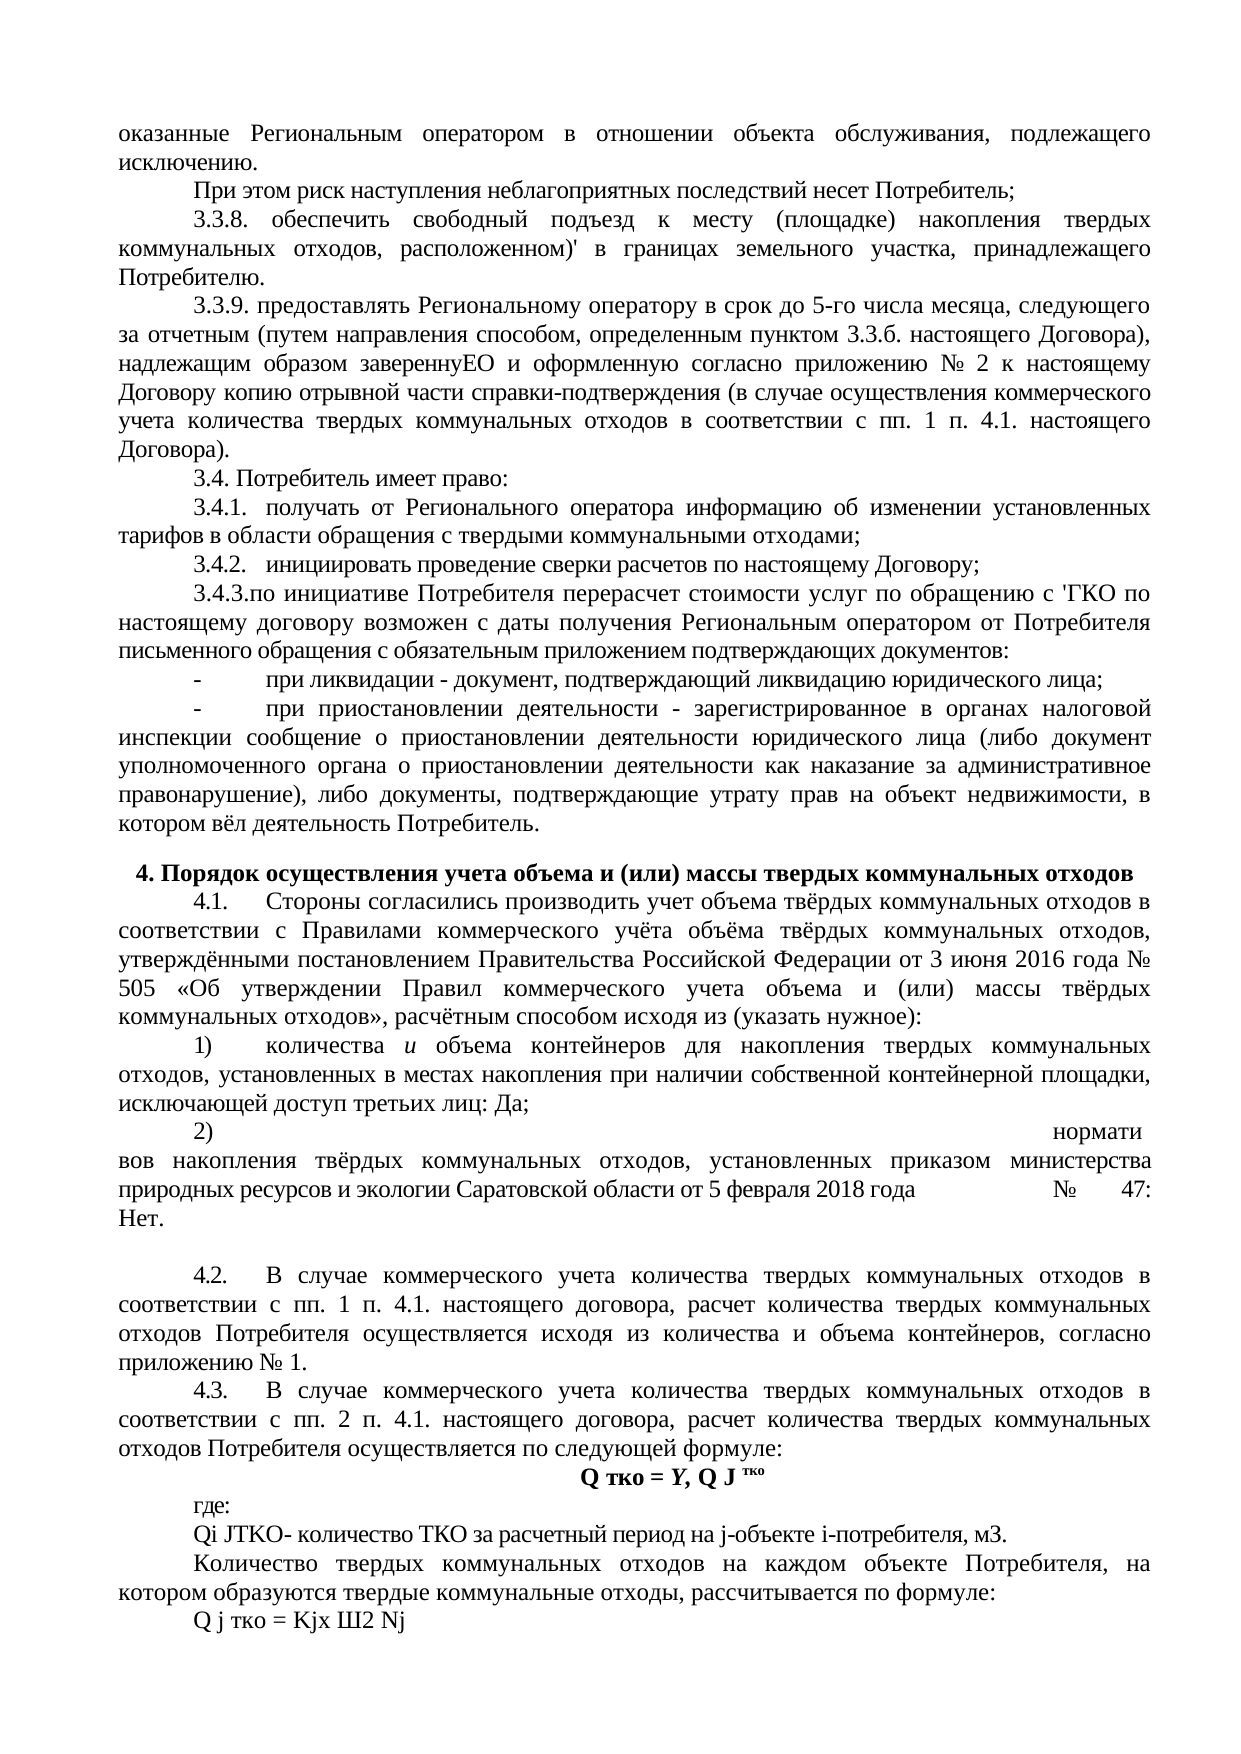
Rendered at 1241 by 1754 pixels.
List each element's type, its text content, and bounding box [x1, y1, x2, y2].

text 3.3.8. обеспечить свободный подъезд к месту (площадке) накопления твердых коммунальных отходов, расположенном)' в границах земельного участка, принадлежащего Потребителю. [118, 204, 1152, 291]
text Количество твердых коммунальных отходов на каждом объекте Потребителя, на котором образуются твердые коммунальные отходы, рассчитывается по формуле: [118, 1548, 1152, 1605]
list нормативов накопления твёрдых коммунальных отходов, установленных приказом министерства природных ресурсов и экологии Саратовской области от 5 февраля 2018 года № 47: Нет. [118, 1116, 1152, 1232]
list получать от Регионального оператора информацию об изменении установленных тарифов в области обращения с твердыми коммунальными отходами; [118, 492, 1152, 549]
list В случае коммерческого учета количества твердых коммунальных отходов в соответствии с пп. 1 п. 4.1. настоящего договора, расчет количества твердых коммунальных отходов Потребителя осуществляется исходя из количества и объема контейнеров, согласно приложению № 1. [118, 1260, 1152, 1375]
text - при приостановлении деятельности - зарегистрированное в органах налоговой инспекции сообщение о приостановлении деятельности юридического лица (либо документ уполномоченного органа о приостановлении деятельности как наказание за административное правонарушение), либо документы, подтверждающие утрату прав на объект недвижимости, в котором вёл деятельность Потребитель. [118, 693, 1152, 837]
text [118, 118, 1152, 176]
text Q j тко = Kjx Ш2 Nj [118, 1605, 1152, 1634]
text - при ликвидации - документ, подтверждающий ликвидацию юридического лица; [118, 664, 1152, 693]
text 3.4. Потребитель имеет право: [118, 463, 1152, 492]
text 4.1. Стороны согласились производить учет объема твёрдых коммунальных отходов в соответствии с Правилами коммерческого учёта объёма твёрдых коммунальных отходов, утверждёнными постановлением Правительства Российской Федерации от 3 июня 2016 года № 505 «Об утверждении Правил коммерческого учета объема и (или) массы твёрдых коммунальных отходов», расчётным способом исходя из (указать нужное): [118, 886, 1152, 1030]
list В случае коммерческого учета количества твердых коммунальных отходов в соответствии с пп. 2 п. 4.1. настоящего договора, расчет количества твердых коммунальных отходов Потребителя осуществляется по следующей формуле: [118, 1375, 1152, 1462]
text 3.4.3.по инициативе Потребителя перерасчет стоимости услуг по обращению с 'ГКО по настоящему договору возможен с даты получения Региональным оператором от Потребителя письменного обращения с обязательным приложением подтверждающих документов: [118, 578, 1152, 664]
text Qi JTKO- количество ТКО за расчетный период на j-объекте i-потребителя, мЗ. [118, 1519, 1152, 1548]
text 3.3.9. предоставлять Региональному оператору в срок до 5-го числа месяца, следующего за отчетным (путем направления способом, определенным пунктом 3.3.б. настоящего Договора), надлежащим образом завереннуЕО и оформленную согласно приложению № 2 к настоящему Договору копию отрывной части справки-подтверждения (в случае осуществления коммерческого учета количества твердых коммунальных отходов в соответствии с пп. 1 п. 4.1. настоящего Договора). [118, 291, 1152, 463]
text При этом риск наступления неблагоприятных последствий несет Потребитель; [118, 176, 1152, 204]
list инициировать проведение сверки расчетов по настоящему Договору; [118, 549, 1152, 578]
text 4. Порядок осуществления учета объема и (или) массы твердых коммунальных отходов [118, 858, 1152, 886]
list количества и объема контейнеров для накопления твердых коммунальных отходов, установленных в местах накопления при наличии собственной контейнерной площадки, исключающей доступ третьих лиц: Да; [118, 1030, 1152, 1116]
text Q тко = Y, Q J тко [118, 1462, 1152, 1490]
text где: [118, 1490, 1152, 1519]
